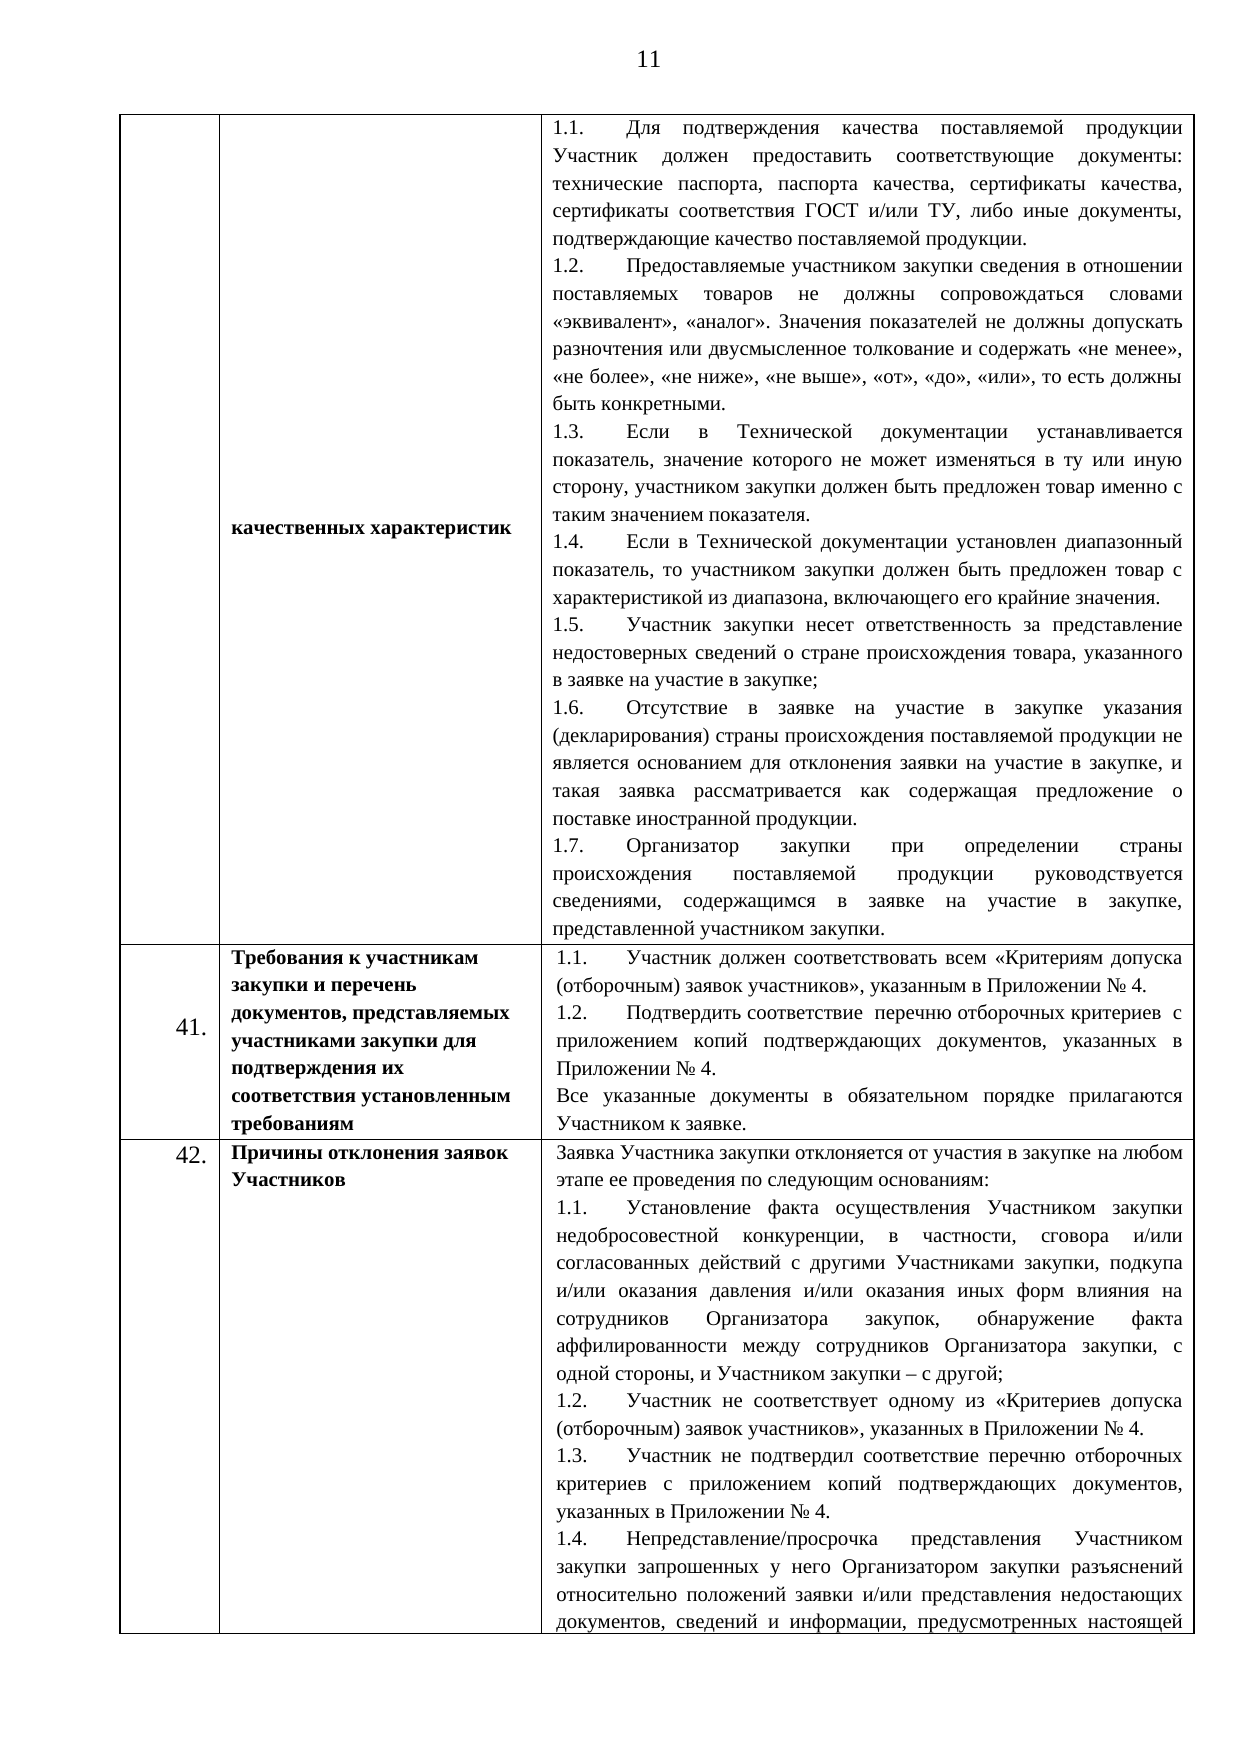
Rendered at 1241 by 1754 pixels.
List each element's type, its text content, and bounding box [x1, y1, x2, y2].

table_cell [121, 945, 219, 1139]
table_cell [121, 115, 219, 944]
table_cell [542, 1140, 1193, 1633]
table_cell Требования к участникам закупки и перечень документов, представляемых участниками закупки для подтверждения их соответствия установленным требованиям [220, 945, 541, 1139]
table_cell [220, 115, 541, 944]
table_cell [121, 1140, 219, 1633]
table_cell Участник должен соответствовать всем «Критериям допуска (отборочным) заявок участников», указанным в Приложении № 4. Подтвердить соответствие перечню отборочных критериев с приложением копий подтверждающих документов, указанных в Приложении № 4. Все указанные документы в обязательном порядке прилагаются Участником к заявке. [542, 945, 1193, 1139]
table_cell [542, 115, 1193, 944]
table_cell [220, 1140, 541, 1633]
